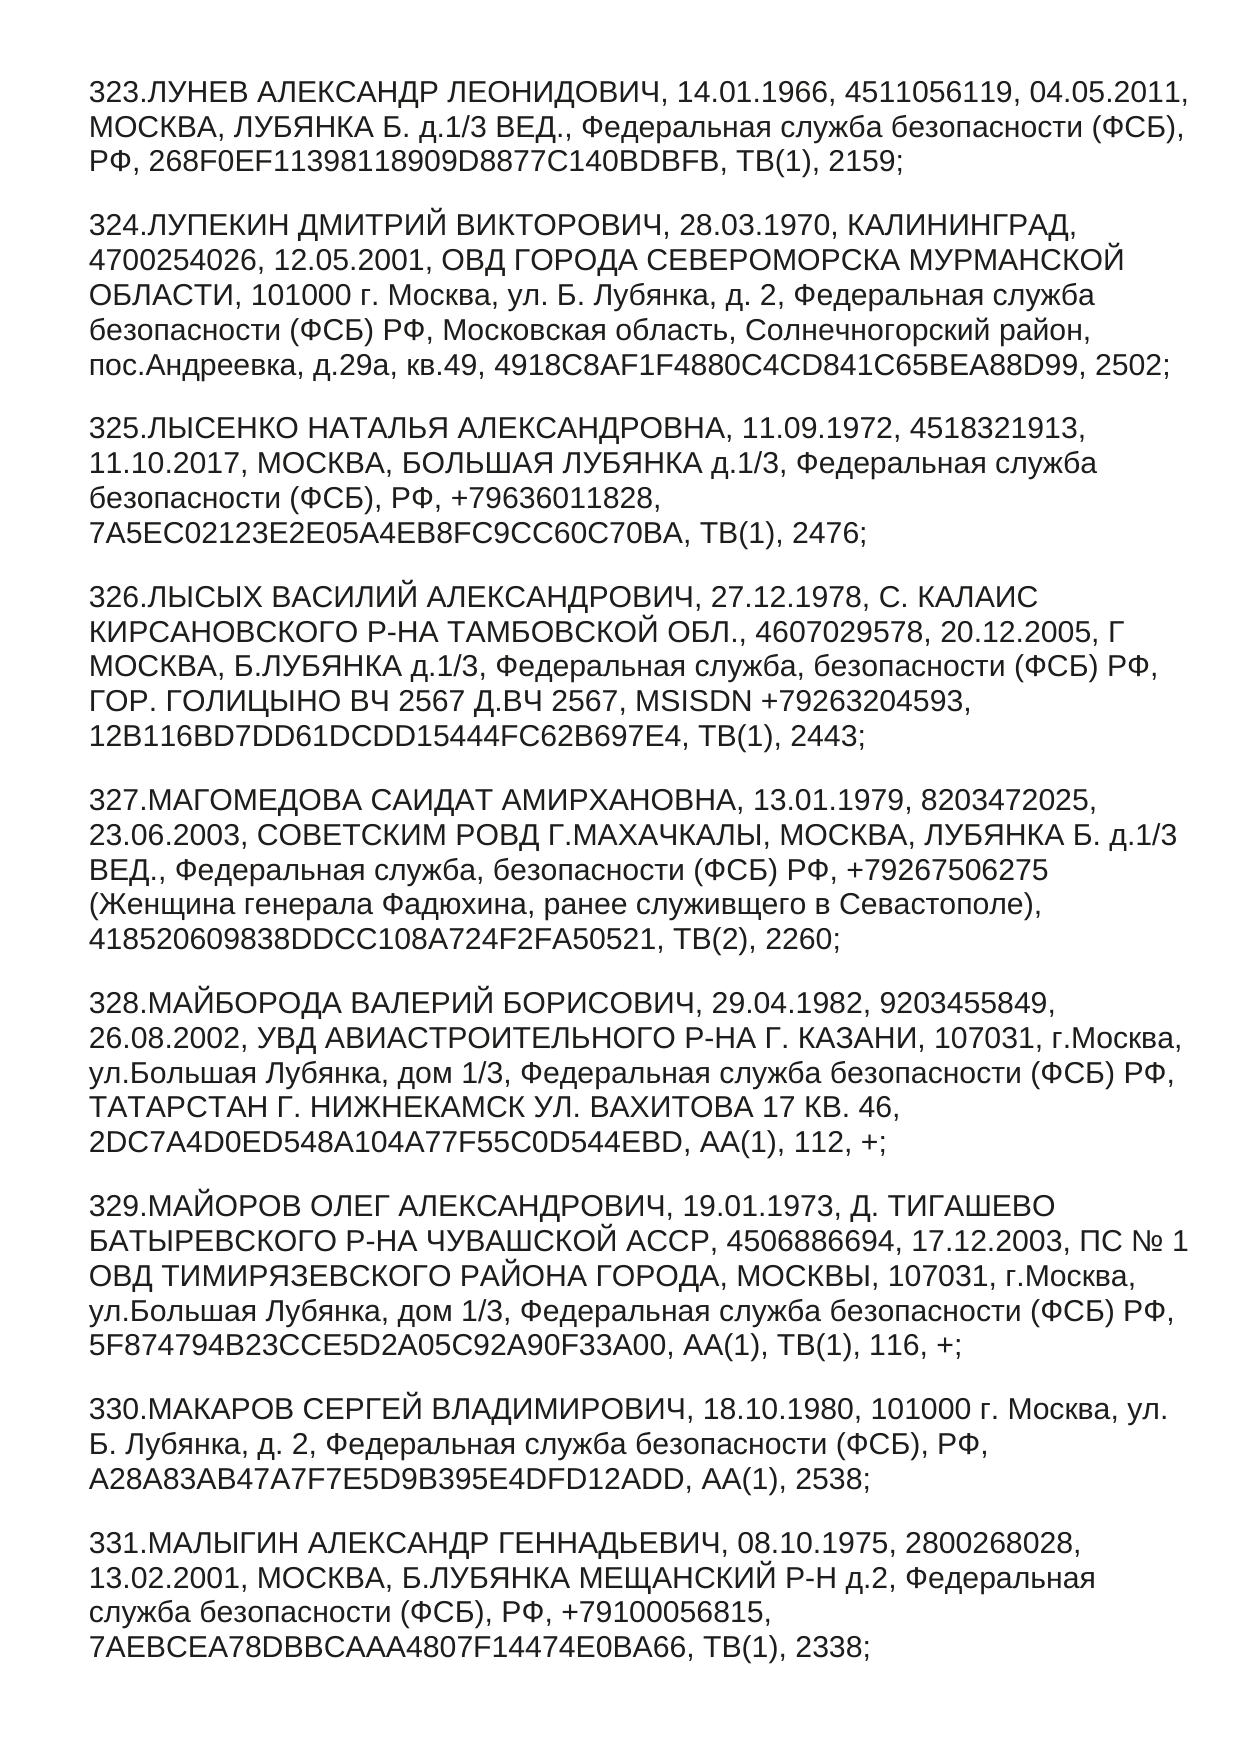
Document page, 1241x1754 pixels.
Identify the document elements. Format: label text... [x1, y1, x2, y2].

text 323.ЛУНЕВ АЛЕКСАНДР ЛЕОНИДОВИЧ, 14.01.1966, 4511056119, 04.05.2011, МОСКВА, ЛУБЯНКА Б. д.1/3 ВЕД., Федеральная служба безопасности (ФСБ), РФ, 268F0EF11398118909D8877C140BDBFB, ТВ(1), 2159; [89, 74, 1196, 178]
text 328.МАЙБОРОДА ВАЛЕРИЙ БОРИСОВИЧ, 29.04.1982, 9203455849, 26.08.2002, УВД АВИАСТРОИТЕЛЬНОГО Р-НА Г. КАЗАНИ, 107031, г.Москва, ул.Большая Лубянка, дом 1/3, Федеральная служба безопасности (ФСБ) РФ, ТАТАРСТАН Г. НИЖНЕКАМСК УЛ. ВАХИТОВА 17 КВ. 46, 2DC7A4D0ED548A104A77F55C0D544EBD, АА(1), 112, +; [89, 985, 1196, 1159]
text 325.ЛЫСЕНКО НАТАЛЬЯ АЛЕКСАНДРОВНА, 11.09.1972, 4518321913, 11.10.2017, МОСКВА, БОЛЬШАЯ ЛУБЯНКА д.1/3, Федеральная служба безопасности (ФСБ), РФ, +79636011828, 7A5EC02123E2E05A4EB8FC9CC60C70BA, ТВ(1), 2476; [89, 411, 1196, 550]
text 329.МАЙОРОВ ОЛЕГ АЛЕКСАНДРОВИЧ, 19.01.1973, Д. ТИГАШЕВО БАТЫРЕВСКОГО Р-НА ЧУВАШСКОЙ АССР, 4506886694, 17.12.2003, ПС № 1 ОВД ТИМИРЯЗЕВСКОГО РАЙОНА ГОРОДА, МОСКВЫ, 107031, г.Москва, ул.Большая Лубянка, дом 1/3, Федеральная служба безопасности (ФСБ) РФ, 5F874794B23CCE5D2A05C92A90F33A00, АА(1), ТВ(1), 116, +; [89, 1188, 1196, 1362]
text 324.ЛУПЕКИН ДМИТРИЙ ВИКТОРОВИЧ, 28.03.1970, КАЛИНИНГРАД, 4700254026, 12.05.2001, ОВД ГОРОДА СЕВЕРОМОРСКА МУРМАНСКОЙ ОБЛАСТИ, 101000 г. Москва, ул. Б. Лубянка, д. 2, Федеральная служба безопасности (ФСБ) РФ, Московская область, Солнечногорский район, пос.Андреевка, д.29а, кв.49, 4918C8AF1F4880C4CD841C65BEA88D99, 2502; [89, 207, 1196, 381]
text 330.МАКАРОВ СЕРГЕЙ ВЛАДИМИРОВИЧ, 18.10.1980, 101000 г. Москва, ул. Б. Лубянка, д. 2, Федеральная служба безопасности (ФСБ), РФ, A28A83AB47A7F7E5D9B395E4DFD12ADD, АА(1), 2538; [89, 1391, 1196, 1496]
text 331.МАЛЫГИН АЛЕКСАНДР ГЕННАДЬЕВИЧ, 08.10.1975, 2800268028, 13.02.2001, МОСКВА, Б.ЛУБЯНКА МЕЩАНСКИЙ Р-Н д.2, Федеральная служба безопасности (ФСБ), РФ, +79100056815, 7AEBCEA78DBBCAAA4807F14474E0BA66, ТВ(1), 2338; [89, 1525, 1196, 1664]
text 326.ЛЫСЫХ ВАСИЛИЙ АЛЕКСАНДРОВИЧ, 27.12.1978, С. КАЛАИС КИРСАНОВСКОГО Р-НА ТАМБОВСКОЙ ОБЛ., 4607029578, 20.12.2005, Г МОСКВА, Б.ЛУБЯНКА д.1/3, Федеральная служба, безопасности (ФСБ) РФ, ГОР. ГОЛИЦЫНО ВЧ 2567 Д.ВЧ 2567, MSISDN +79263204593, 12B116BD7DD61DCDD15444FC62B697E4, ТВ(1), 2443; [89, 579, 1196, 753]
text 327.МАГОМЕДОВА САИДАТ АМИРХАНОВНА, 13.01.1979, 8203472025, 23.06.2003, СОВЕТСКИМ РОВД Г.МАХАЧКАЛЫ, МОСКВА, ЛУБЯНКА Б. д.1/3 ВЕД., Федеральная служба, безопасности (ФСБ) РФ, +79267506275 (Женщина генерала Фадюхина, ранее служивщего в Севастополе), 418520609838DDCC108A724F2FA50521, ТВ(2), 2260; [89, 782, 1196, 956]
